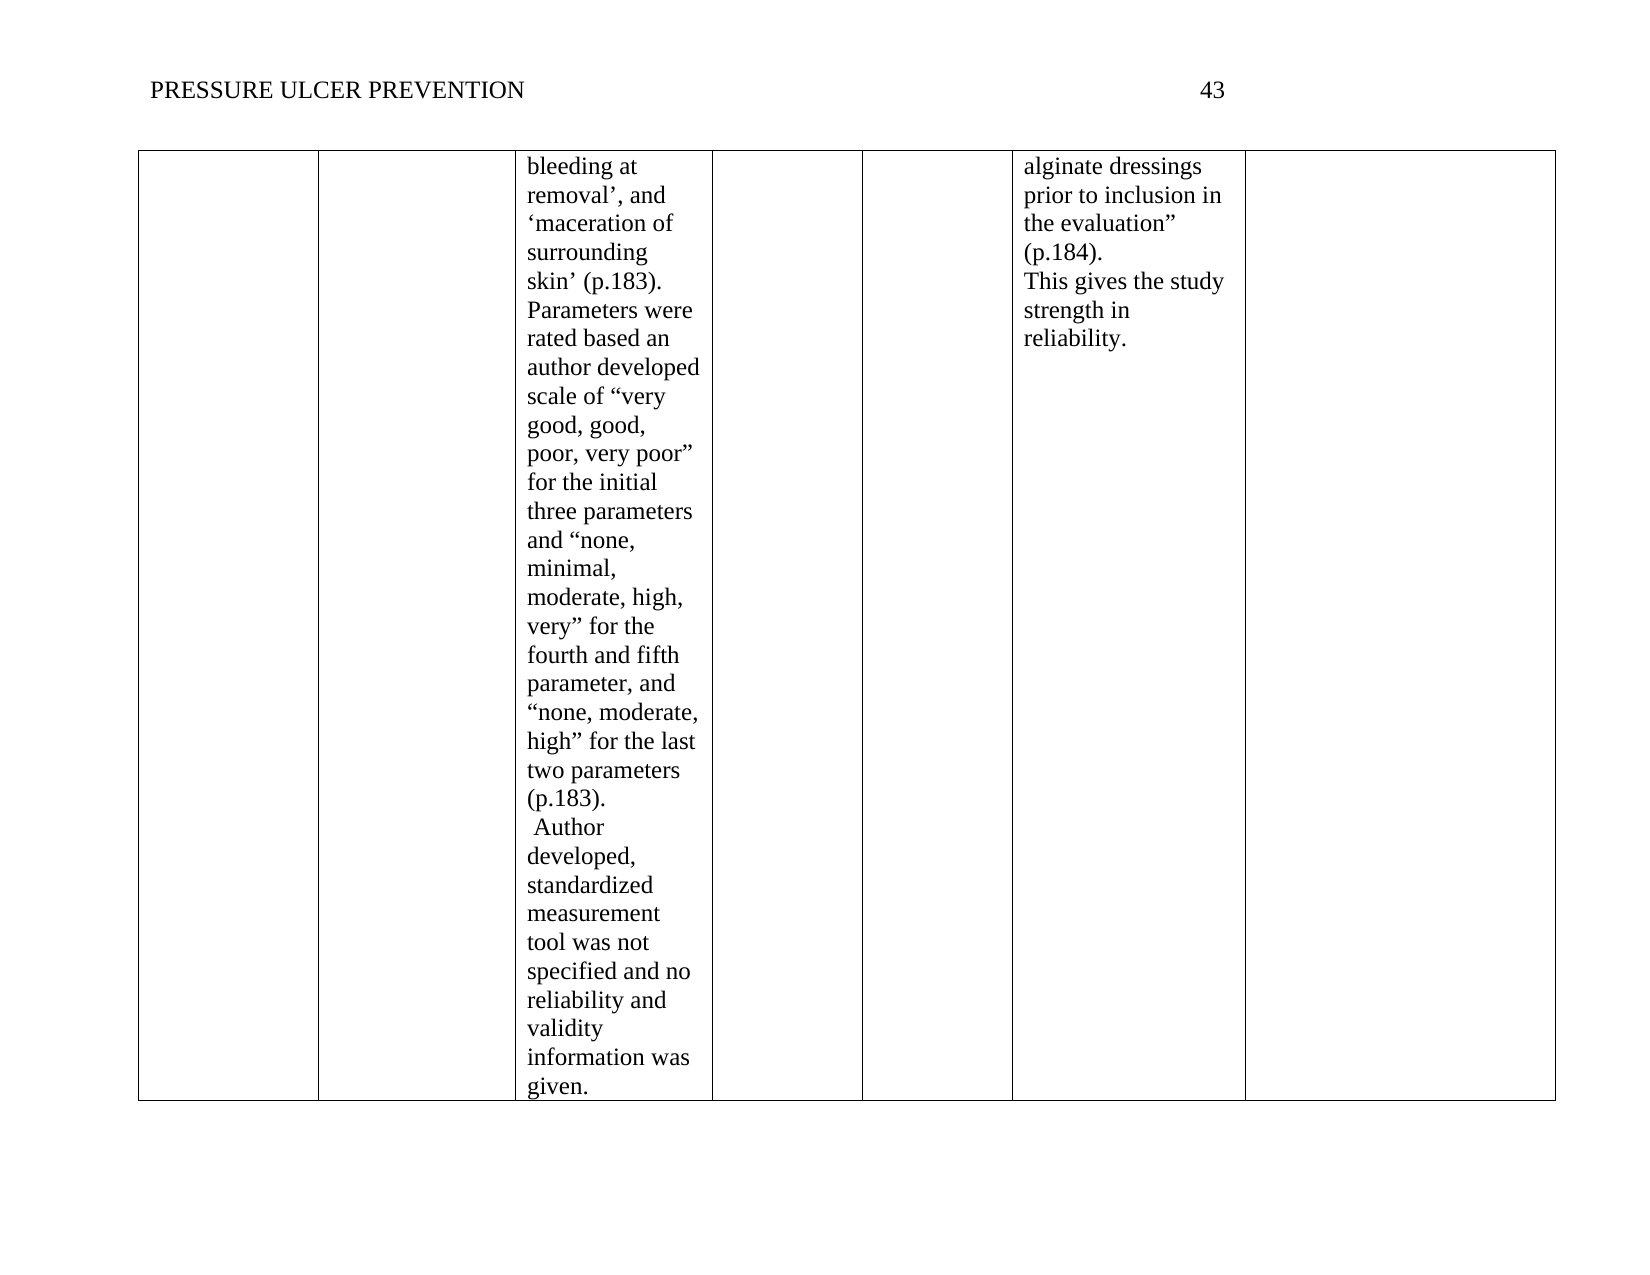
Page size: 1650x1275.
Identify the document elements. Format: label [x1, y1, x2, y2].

table_cell [713, 151, 862, 1100]
table_cell [516, 151, 712, 1100]
table_cell [1246, 151, 1555, 1100]
table_cell [139, 151, 318, 1100]
table_cell [863, 151, 1012, 1100]
table_cell [1013, 151, 1245, 1100]
table_cell [319, 151, 515, 1100]
